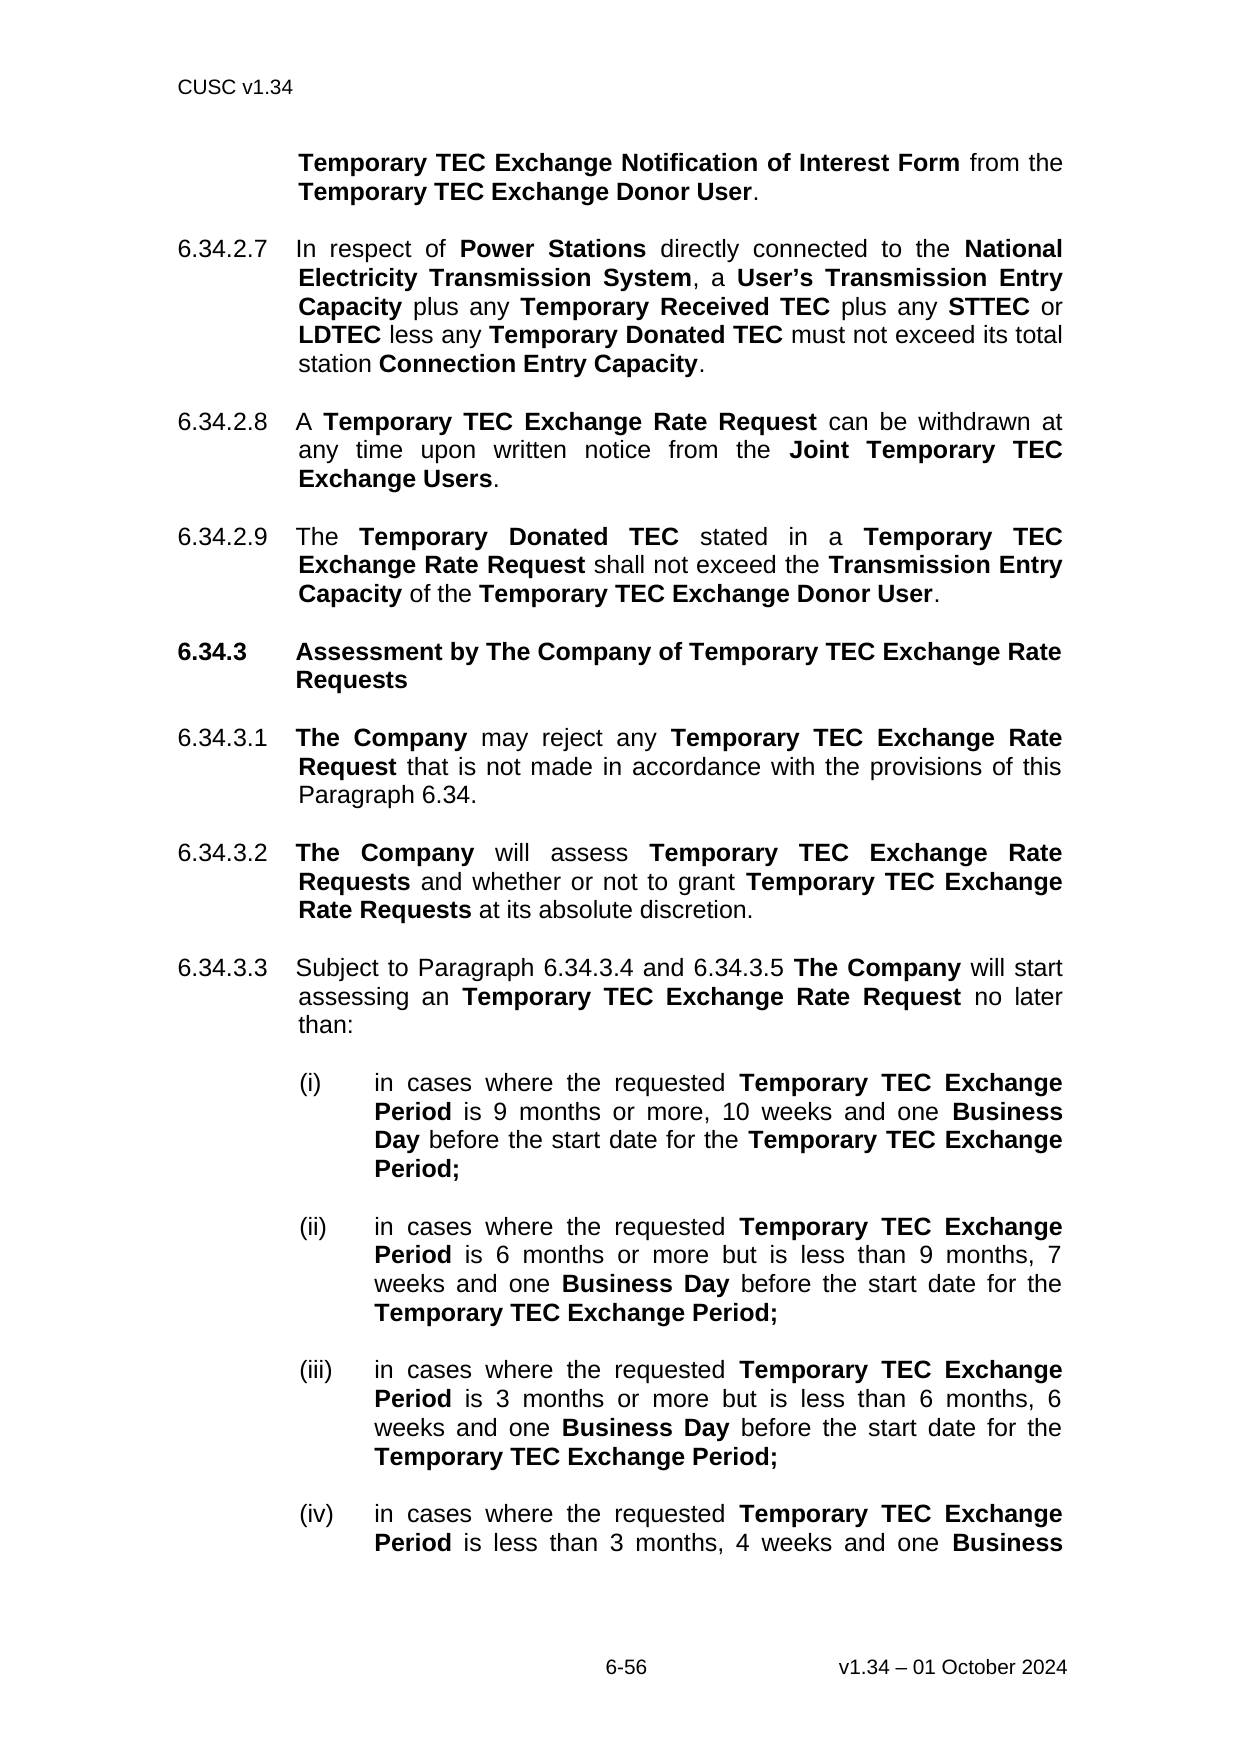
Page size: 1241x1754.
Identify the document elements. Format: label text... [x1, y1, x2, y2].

text 6.34.3.2 The Company will assess Temporary TEC Exchange Rate Requests and whether or not to grant Temporary TEC Exchange Rate Requests at its absolute discretion. [177, 838, 1063, 924]
text 6.34.3.1 The Company may reject any Temporary TEC Exchange Rate Request that is not made in accordance with the provisions of this Paragraph 6.34. [177, 723, 1063, 809]
text 6.34.2.9 The Temporary Donated TEC stated in a Temporary TEC Exchange Rate Request shall not exceed the Transmission Entry Capacity of the Temporary TEC Exchange Donor User. [177, 521, 1063, 608]
text (ii) in cases where the requested Temporary TEC Exchange Period is 6 months or more but is less than 9 months, 7 weeks and one Business Day before the start date for the Temporary TEC Exchange Period; [177, 1211, 1063, 1326]
text (i) in cases where the requested Temporary TEC Exchange Period is 9 months or more, 10 weeks and one Business Day before the start date for the Temporary TEC Exchange Period; [177, 1068, 1063, 1183]
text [177, 1499, 1063, 1556]
text 6.34.2.7 In respect of Power Stations directly connected to the National Electricity Transmission System, a User’s Transmission Entry Capacity plus any Temporary Received TEC plus any STTEC or LDTEC less any Temporary Donated TEC must not exceed its total station Connection Entry Capacity. [177, 234, 1063, 378]
text 6.34.3 Assessment by The Company of Temporary TEC Exchange Rate Requests [177, 636, 1063, 694]
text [177, 148, 1063, 205]
text (iii) in cases where the requested Temporary TEC Exchange Period is 3 months or more but is less than 6 months, 6 weeks and one Business Day before the start date for the Temporary TEC Exchange Period; [177, 1355, 1063, 1470]
text 6.34.2.8 A Temporary TEC Exchange Rate Request can be withdrawn at any time upon written notice from the Joint Temporary TEC Exchange Users. [177, 406, 1063, 493]
text 6.34.3.3 Subject to Paragraph 6.34.3.4 and 6.34.3.5 The Company will start assessing an Temporary TEC Exchange Rate Request no later than: [177, 953, 1063, 1039]
